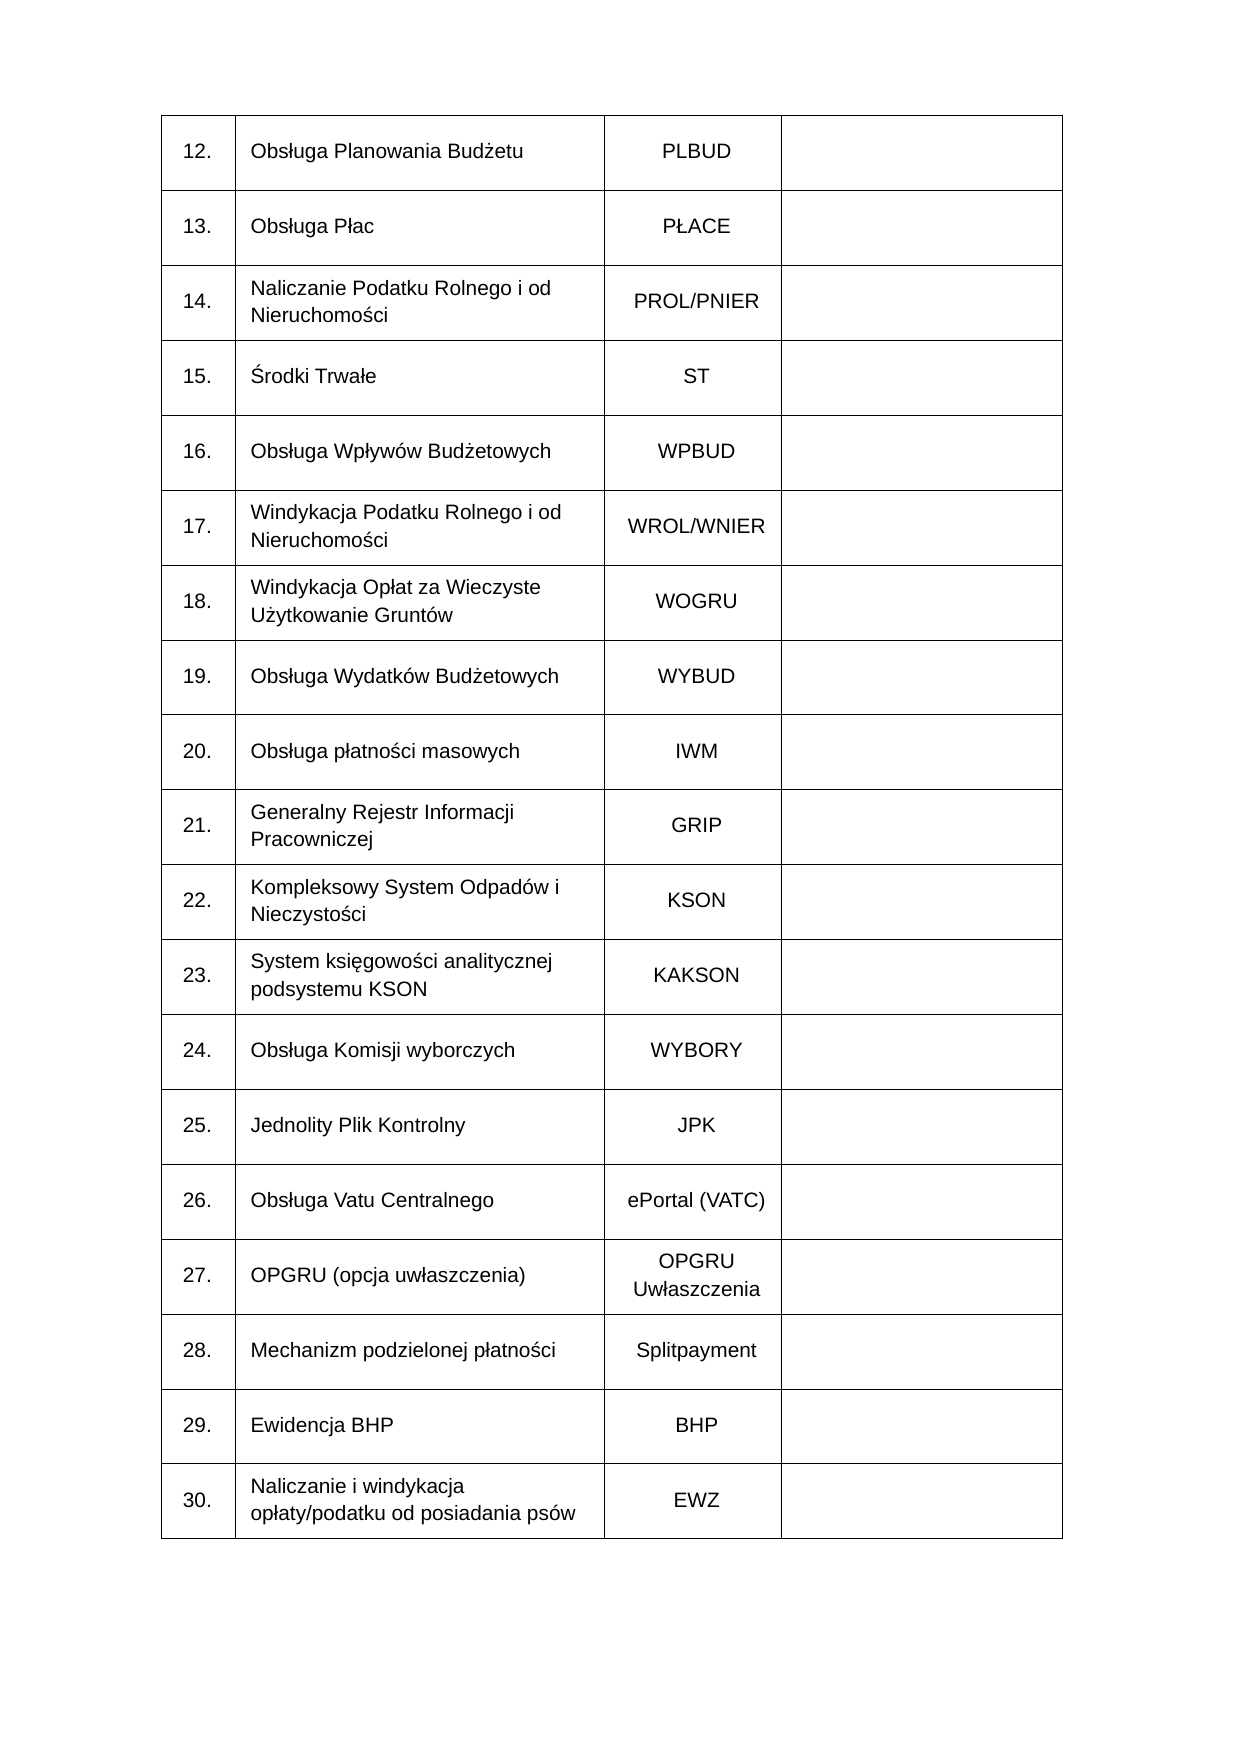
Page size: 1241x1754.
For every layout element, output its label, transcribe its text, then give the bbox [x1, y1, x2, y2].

table_cell 15. [162, 341, 235, 415]
table_cell Splitpayment [605, 1315, 781, 1388]
table_cell Naliczanie i windykacja opłaty/podatku od posiadania psów [236, 1464, 604, 1538]
table_cell 19. [162, 641, 235, 714]
table_cell 13. [162, 191, 235, 265]
table_cell [782, 191, 1062, 265]
table_cell [782, 1165, 1062, 1239]
table_cell 24. [162, 1015, 235, 1089]
table_cell Ewidencja BHP [236, 1390, 604, 1463]
table_cell [782, 1315, 1062, 1388]
table_cell [782, 1464, 1062, 1538]
table_cell 23. [162, 940, 235, 1014]
table_cell WYBORY [605, 1015, 781, 1089]
table_cell 21. [162, 790, 235, 864]
table_cell [782, 566, 1062, 639]
table_cell 28. [162, 1315, 235, 1388]
table_cell [782, 116, 1062, 190]
table_cell 17. [162, 491, 235, 564]
table_cell GRIP [605, 790, 781, 864]
table_cell [782, 1015, 1062, 1089]
table_cell 25. [162, 1090, 235, 1164]
table_cell Jednolity Plik Kontrolny [236, 1090, 604, 1164]
table_cell [782, 641, 1062, 714]
table_cell PROL/PNIER [605, 266, 781, 340]
table_cell KAKSON [605, 940, 781, 1014]
table_cell BHP [605, 1390, 781, 1463]
table_cell Mechanizm podzielonej płatności [236, 1315, 604, 1388]
table_cell 14. [162, 266, 235, 340]
table_cell Obsługa Komisji wyborczych [236, 1015, 604, 1089]
table_cell 26. [162, 1165, 235, 1239]
table_cell Windykacja Podatku Rolnego i od Nieruchomości [236, 491, 604, 564]
table_cell [782, 491, 1062, 564]
table_cell WOGRU [605, 566, 781, 639]
table_cell [782, 790, 1062, 864]
table_cell WPBUD [605, 416, 781, 490]
table_cell 20. [162, 715, 235, 789]
table_cell 30. [162, 1464, 235, 1538]
table_cell Obsługa Wpływów Budżetowych [236, 416, 604, 490]
table_cell [782, 940, 1062, 1014]
table_cell System księgowości analitycznej podsystemu KSON [236, 940, 604, 1014]
table_cell ePortal (VATC) [605, 1165, 781, 1239]
table_cell WROL/WNIER [605, 491, 781, 564]
table_cell Obsługa Wydatków Budżetowych [236, 641, 604, 714]
table_cell PŁACE [605, 191, 781, 265]
table_cell IWM [605, 715, 781, 789]
table_cell [782, 1240, 1062, 1313]
table_cell 16. [162, 416, 235, 490]
table_cell Obsługa Vatu Centralnego [236, 1165, 604, 1239]
table_cell WYBUD [605, 641, 781, 714]
table_cell OPGRU (opcja uwłaszczenia) [236, 1240, 604, 1313]
table_cell Generalny Rejestr Informacji Pracowniczej [236, 790, 604, 864]
table_cell 29. [162, 1390, 235, 1463]
table_cell [782, 341, 1062, 415]
table_cell 27. [162, 1240, 235, 1313]
table_cell Obsługa płatności masowych [236, 715, 604, 789]
table_cell Kompleksowy System Odpadów i Nieczystości [236, 865, 604, 939]
table_cell 22. [162, 865, 235, 939]
table_cell OPGRU Uwłaszczenia [605, 1240, 781, 1313]
table_cell 12. [162, 116, 235, 190]
table_cell Windykacja Opłat za Wieczyste Użytkowanie Gruntów [236, 566, 604, 639]
table_cell JPK [605, 1090, 781, 1164]
table_cell [782, 865, 1062, 939]
table_cell [782, 416, 1062, 490]
table_cell Środki Trwałe [236, 341, 604, 415]
table_cell ST [605, 341, 781, 415]
table_cell [782, 1090, 1062, 1164]
table_cell [782, 715, 1062, 789]
table_cell KSON [605, 865, 781, 939]
table_cell Obsługa Płac [236, 191, 604, 265]
table_cell [782, 1390, 1062, 1463]
table_cell PLBUD [605, 116, 781, 190]
table_cell [782, 266, 1062, 340]
table_cell Obsługa Planowania Budżetu [236, 116, 604, 190]
table_cell Naliczanie Podatku Rolnego i od Nieruchomości [236, 266, 604, 340]
table_cell 18. [162, 566, 235, 639]
table_cell EWZ [605, 1464, 781, 1538]
